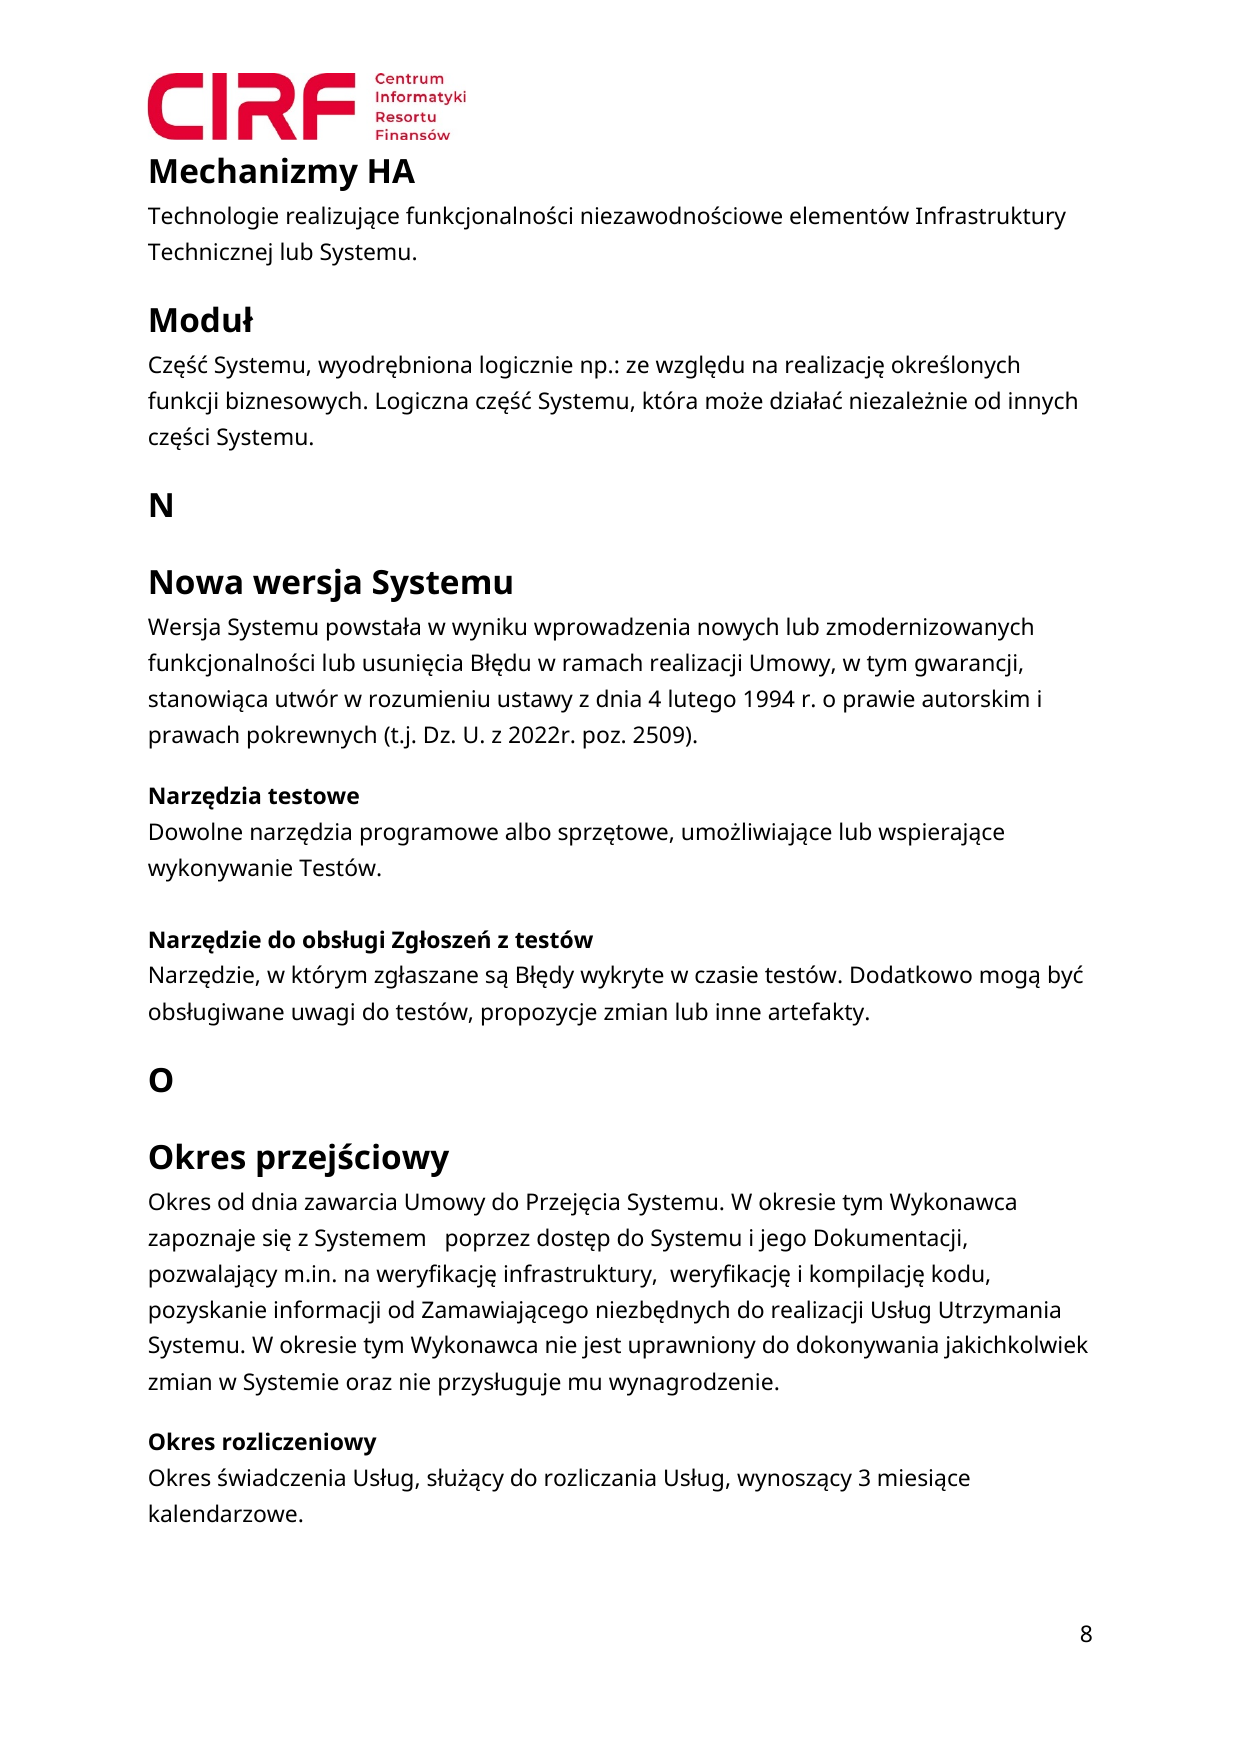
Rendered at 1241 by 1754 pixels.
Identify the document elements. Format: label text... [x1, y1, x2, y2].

text Dowolne narzędzia programowe albo sprzętowe, umożliwiające lub wspierające wykonywanie Testów. [148, 816, 1093, 883]
text Moduł [148, 297, 1093, 342]
text Okres od dnia zawarcia Umowy do Przejęcia Systemu. W okresie tym Wykonawca zapoznaje się z Systemem poprzez dostęp do Systemu i jego Dokumentacji, pozwalający m.in. na weryfikację infrastruktury, weryfikację i kompilację kodu, pozyskanie informacji od Zamawiającego niezbędnych do realizacji Usług Utrzymania Systemu. W okresie tym Wykonawca nie jest uprawniony do dokonywania jakichkolwiek zmian w Systemie oraz nie przysługuje mu wynagrodzenie. [148, 1186, 1093, 1397]
picture [147, 73, 466, 140]
text Okres świadczenia Usług, służący do rozliczania Usług, wynoszący 3 miesiące kalendarzowe. [148, 1462, 1093, 1529]
text Technologie realizujące funkcjonalności niezawodnościowe elementów Infrastruktury Technicznej lub Systemu. [148, 200, 1093, 267]
text Narzędzia testowe [148, 780, 1093, 811]
text Mechanizmy HA [148, 148, 1093, 193]
text Okres przejściowy [148, 1133, 1093, 1179]
text Część Systemu, wyodrębniona logicznie np.: ze względu na realizację określonych funkcji biznesowych. Logiczna część Systemu, która może działać niezależnie od innych części Systemu. [148, 349, 1093, 452]
text O [148, 1056, 1093, 1102]
text Okres rozliczeniowy [148, 1426, 1093, 1458]
text Nowa wersja Systemu [148, 559, 1093, 604]
text N [148, 482, 1093, 527]
text Narzędzie, w którym zgłaszane są Błędy wykryte w czasie testów. Dodatkowo mogą być obsługiwane uwagi do testów, propozycje zmian lub inne artefakty. [148, 959, 1093, 1027]
text Narzędzie do obsługi Zgłoszeń z testów [148, 923, 1093, 955]
text Wersja Systemu powstała w wyniku wprowadzenia nowych lub zmodernizowanych funkcjonalności lub usunięcia Błędu w ramach realizacji Umowy, w tym gwarancji, stanowiąca utwór w rozumieniu ustawy z dnia 4 lutego 1994 r. o prawie autorskim i prawach pokrewnych (t.j. Dz. U. z 2022r. poz. 2509). [148, 611, 1093, 750]
